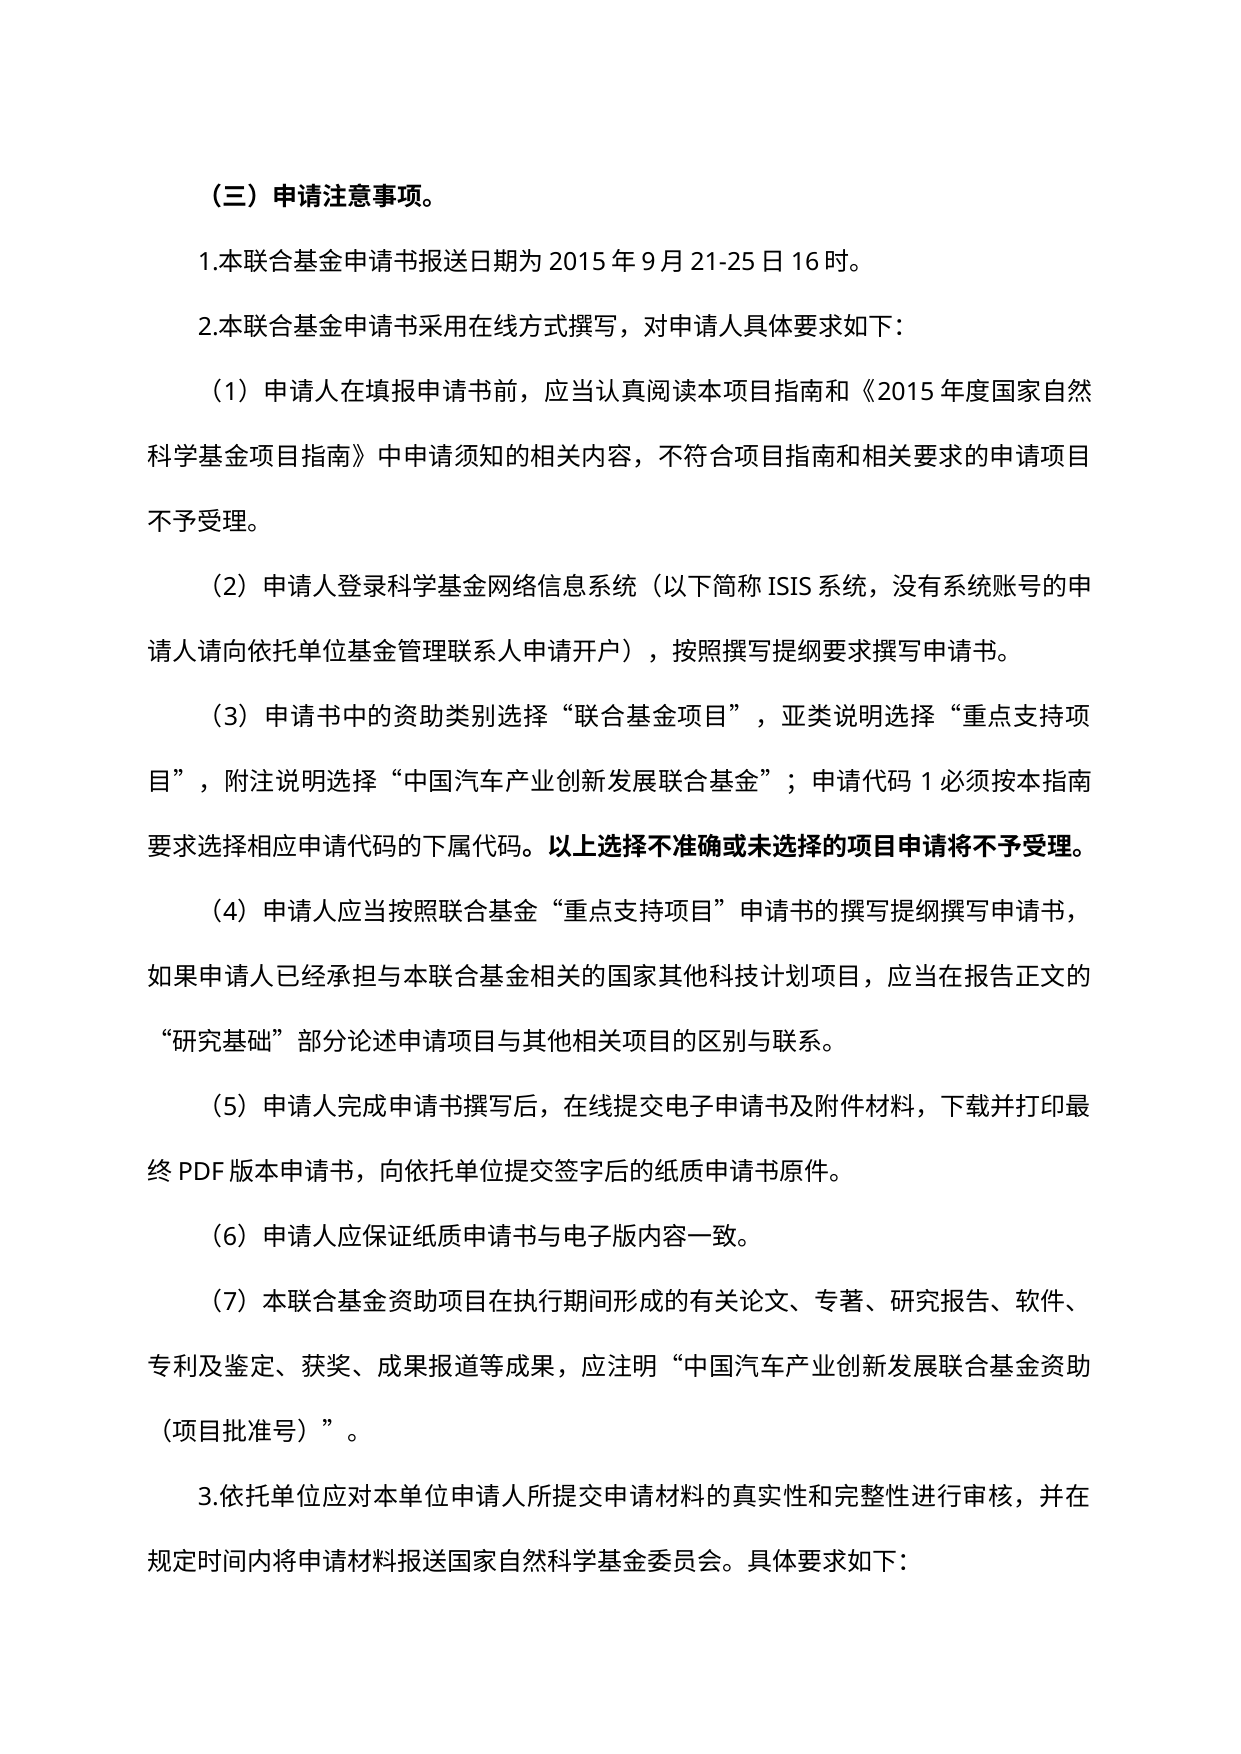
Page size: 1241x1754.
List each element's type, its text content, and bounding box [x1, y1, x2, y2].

text （5）申请人完成申请书撰写后，在线提交电子申请书及附件材料，下载并打印最终PDF版本申请书，向依托单位提交签字后的纸质申请书原件。 [148, 1072, 1092, 1202]
text （1）申请人在填报申请书前，应当认真阅读本项目指南和《2015年度国家自然科学基金项目指南》中申请须知的相关内容，不符合项目指南和相关要求的申请项目不予受理。 [148, 357, 1092, 552]
text 2.本联合基金申请书采用在线方式撰写，对申请人具体要求如下： [148, 292, 1092, 357]
text （三）申请注意事项。 [148, 162, 1092, 227]
text （7）本联合基金资助项目在执行期间形成的有关论文、专著、研究报告、软件、专利及鉴定、获奖、成果报道等成果，应注明“中国汽车产业创新发展联合基金资助（项目批准号）”。 [148, 1267, 1092, 1462]
text （2）申请人登录科学基金网络信息系统（以下简称ISIS系统，没有系统账号的申请人请向依托单位基金管理联系人申请开户），按照撰写提纲要求撰写申请书。 [148, 552, 1092, 682]
text （3）申请书中的资助类别选择“联合基金项目”，亚类说明选择“重点支持项目”，附注说明选择“中国汽车产业创新发展联合基金”；申请代码1必须按本指南要求选择相应申请代码的下属代码。以上选择不准确或未选择的项目申请将不予受理。 [148, 682, 1092, 877]
text 3.依托单位应对本单位申请人所提交申请材料的真实性和完整性进行审核，并在规定时间内将申请材料报送国家自然科学基金委员会。具体要求如下： [148, 1462, 1092, 1592]
text （6）申请人应保证纸质申请书与电子版内容一致。 [148, 1202, 1092, 1267]
text 1.本联合基金申请书报送日期为2015年9月21-25日16时。 [148, 227, 1092, 292]
text （4）申请人应当按照联合基金“重点支持项目”申请书的撰写提纲撰写申请书，如果申请人已经承担与本联合基金相关的国家其他科技计划项目，应当在报告正文的“研究基础”部分论述申请项目与其他相关项目的区别与联系。 [148, 877, 1092, 1072]
